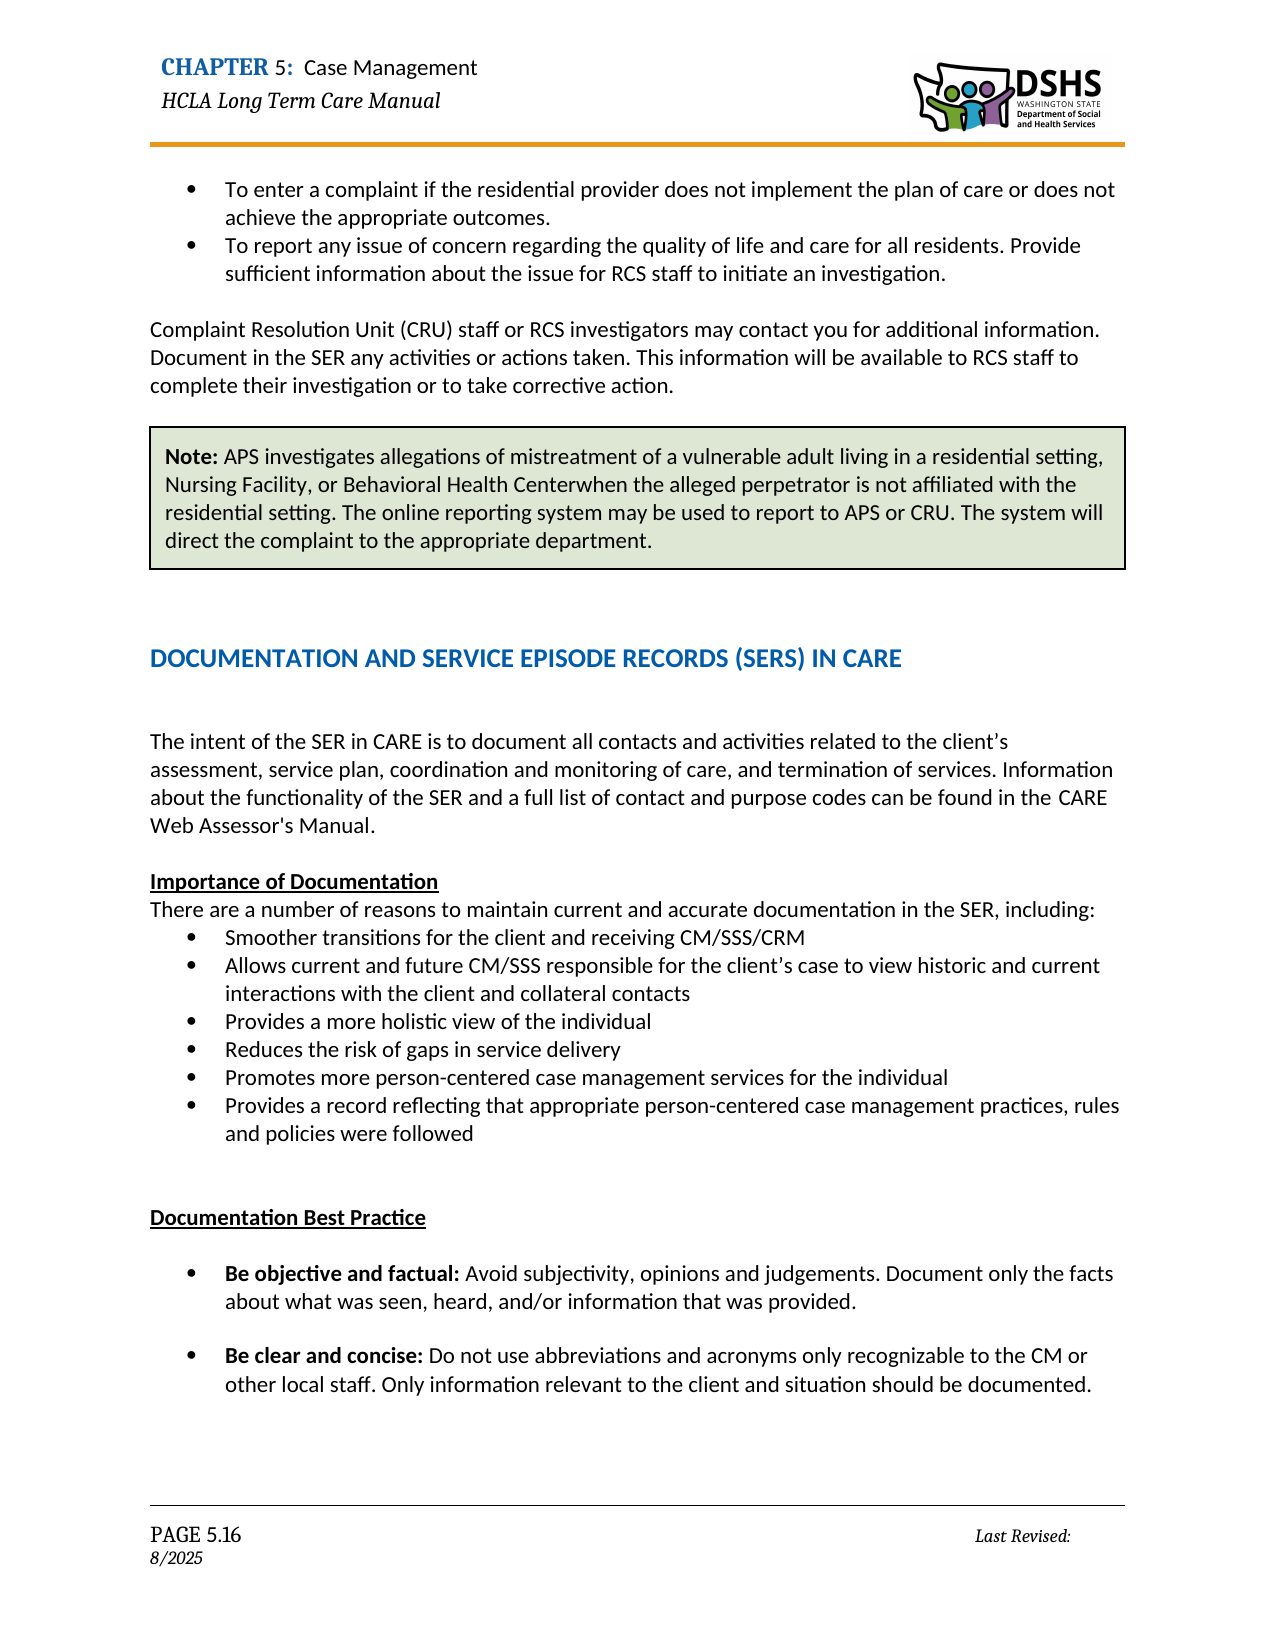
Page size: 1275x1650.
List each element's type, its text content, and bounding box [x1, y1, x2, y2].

picture [907, 52, 1113, 142]
list Allows current and future CM/SSS responsible for the client’s case to view historic and current interactions with the client and collateral contacts [187, 951, 1125, 1007]
list To enter a complaint if the residential provider does not implement the plan of care or does not achieve the appropriate outcomes. [187, 175, 1125, 231]
list Smoother transitions for the client and receiving CM/SSS/CRM [187, 923, 1125, 951]
subtitle Documentation and Service Episode Records (SERs) in CARE [150, 641, 1125, 674]
text There are a number of reasons to maintain current and accurate documentation in the SER, including: [150, 895, 1125, 923]
list Be objective and factual: Avoid subjectivity, opinions and judgements. Document only the facts about what was seen, heard, and/or information that was provided. [187, 1259, 1125, 1315]
list Promotes more person-centered case management services for the individual [187, 1063, 1125, 1091]
list Be clear and concise: Do not use abbreviations and acronyms only recognizable to the CM or other local staff. Only information relevant to the client and situation should be documented. [187, 1342, 1125, 1398]
text Complaint Resolution Unit (CRU) staff or RCS investigators may contact you for additional information. Document in the SER any activities or actions taken. This information will be available to RCS staff to complete their investigation or to take corrective action. [150, 315, 1125, 399]
list Provides a record reflecting that appropriate person-centered case management practices, rules and policies were followed [187, 1091, 1125, 1147]
text The intent of the SER in CARE is to document all contacts and activities related to the client’s assessment, service plan, coordination and monitoring of care, and termination of services. Information about the functionality of the SER and a full list of contact and purpose codes can be found in the CARE Web Assessor's Manual. [150, 727, 1125, 839]
list Reduces the risk of gaps in service delivery [187, 1035, 1125, 1063]
list Provides a more holistic view of the individual [187, 1007, 1125, 1035]
text Importance of Documentation [150, 867, 1125, 895]
list To report any issue of concern regarding the quality of life and care for all residents. Provide sufficient information about the issue for RCS staff to initiate an investigation. [187, 231, 1125, 287]
text Documentation Best Practice [150, 1203, 1125, 1231]
